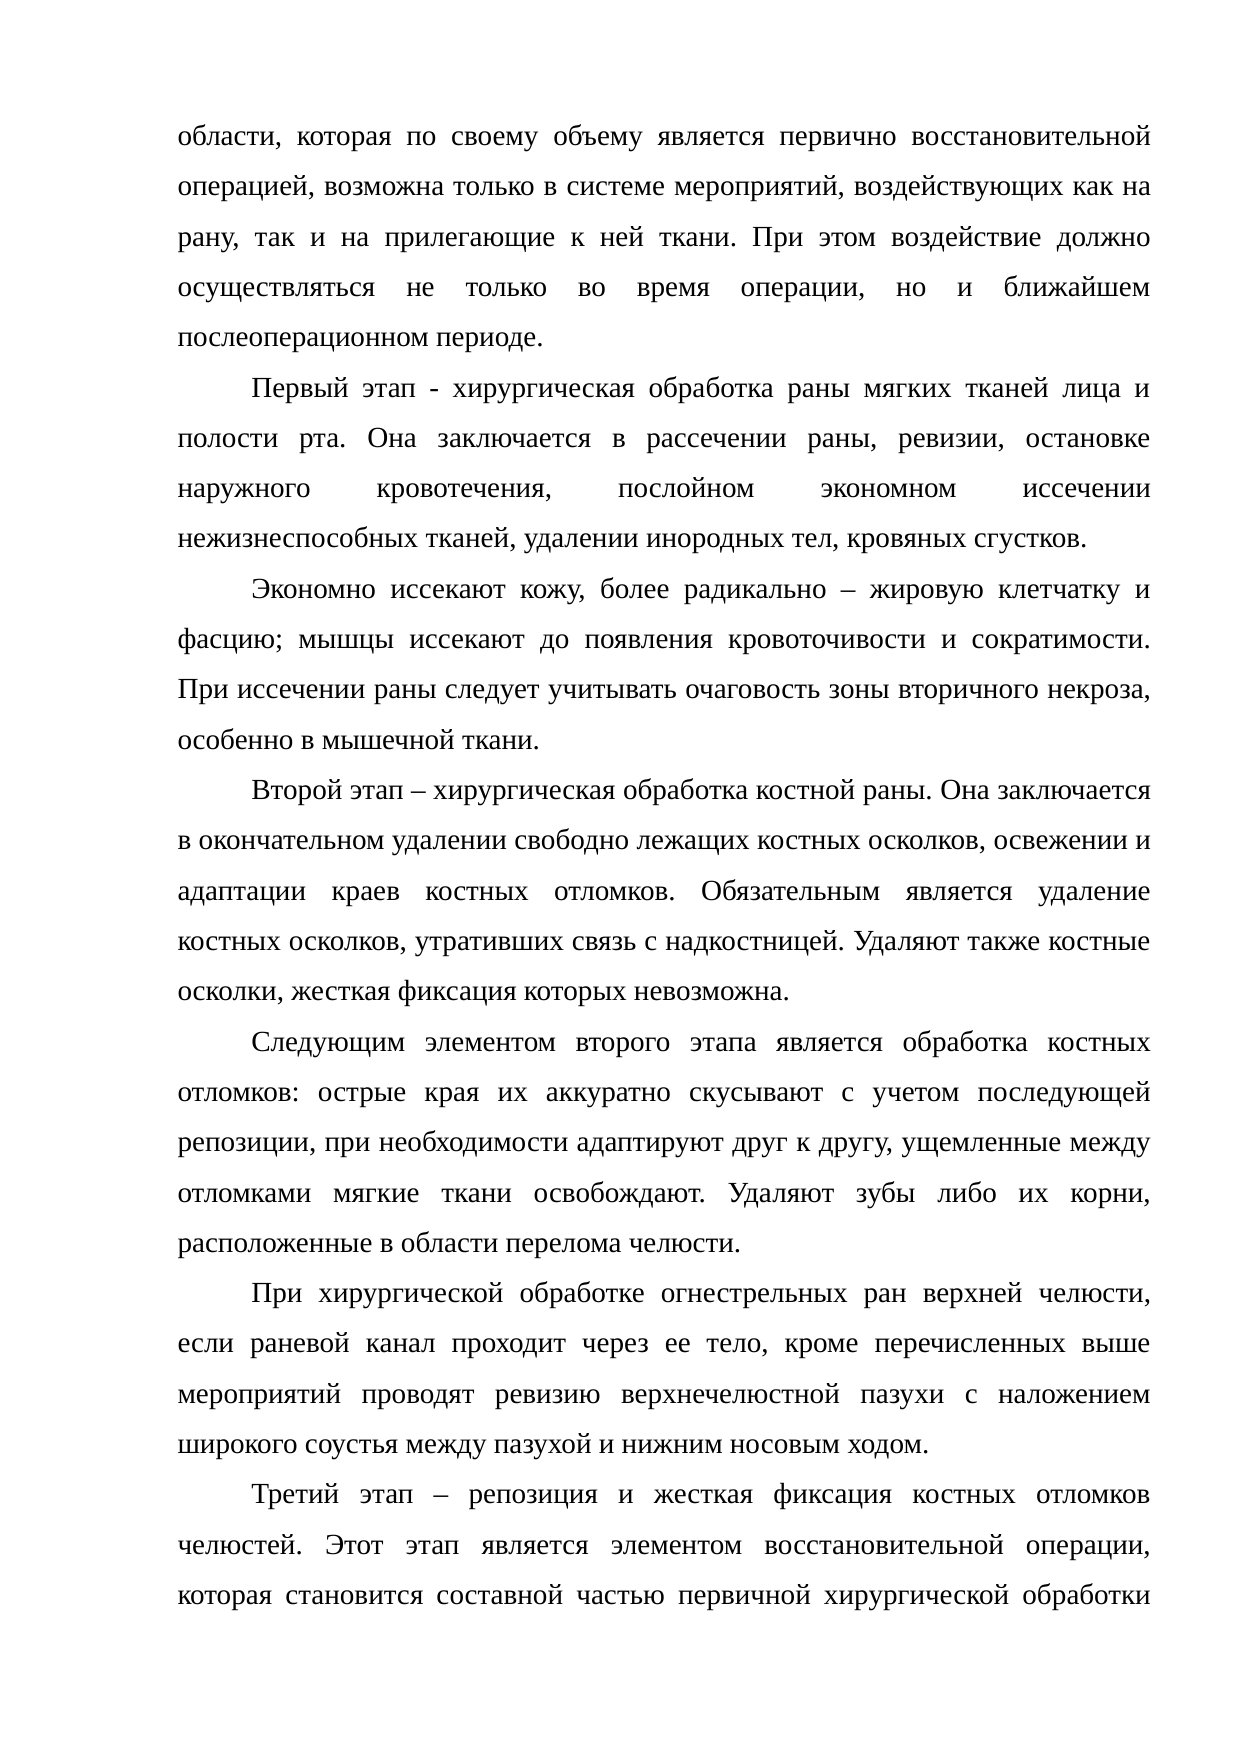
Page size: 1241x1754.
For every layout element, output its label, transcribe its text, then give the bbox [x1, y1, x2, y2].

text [177, 1477, 1152, 1611]
text При хирургической обработке огнестрельных ран верхней челюсти, если раневой канал проходит через ее тело, кроме перечисленных выше мероприятий проводят ревизию верхнечелюстной пазухи с наложением широкого соустья между пазухой и нижним носовым ходом. [177, 1275, 1152, 1460]
text Следующим элементом второго этапа является обработка костных отломков: острые края их аккуратно скусывают с учетом последующей репозиции, при необходимости адаптируют друг к другу, ущемленные между отломками мягкие ткани освобождают. Удаляют зубы либо их корни, расположенные в области перелома челюсти. [177, 1024, 1152, 1258]
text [177, 118, 1152, 353]
text Первый этап - хирургическая обработка раны мягких тканей лица и полости рта. Она заключается в рассечении раны, ревизии, остановке наружного кровотечения, послойном экономном иссечении нежизнеспособных тканей, удалении инородных тел, кровяных сгустков. [177, 370, 1152, 554]
text Второй этап – хирургическая обработка костной раны. Она заключается в окончательном удалении свободно лежащих костных осколков, освежении и адаптации краев костных отломков. Обязательным является удаление костных осколков, утративших связь с надкостницей. Удаляют также костные осколки, жесткая фиксация которых невозможна. [177, 772, 1152, 1007]
text Экономно иссекают кожу, более радикально – жировую клетчатку и фасцию; мышцы иссекают до появления кровоточивости и сократимости. При иссечении раны следует учитывать очаговость зоны вторичного некроза, особенно в мышечной ткани. [177, 571, 1152, 755]
